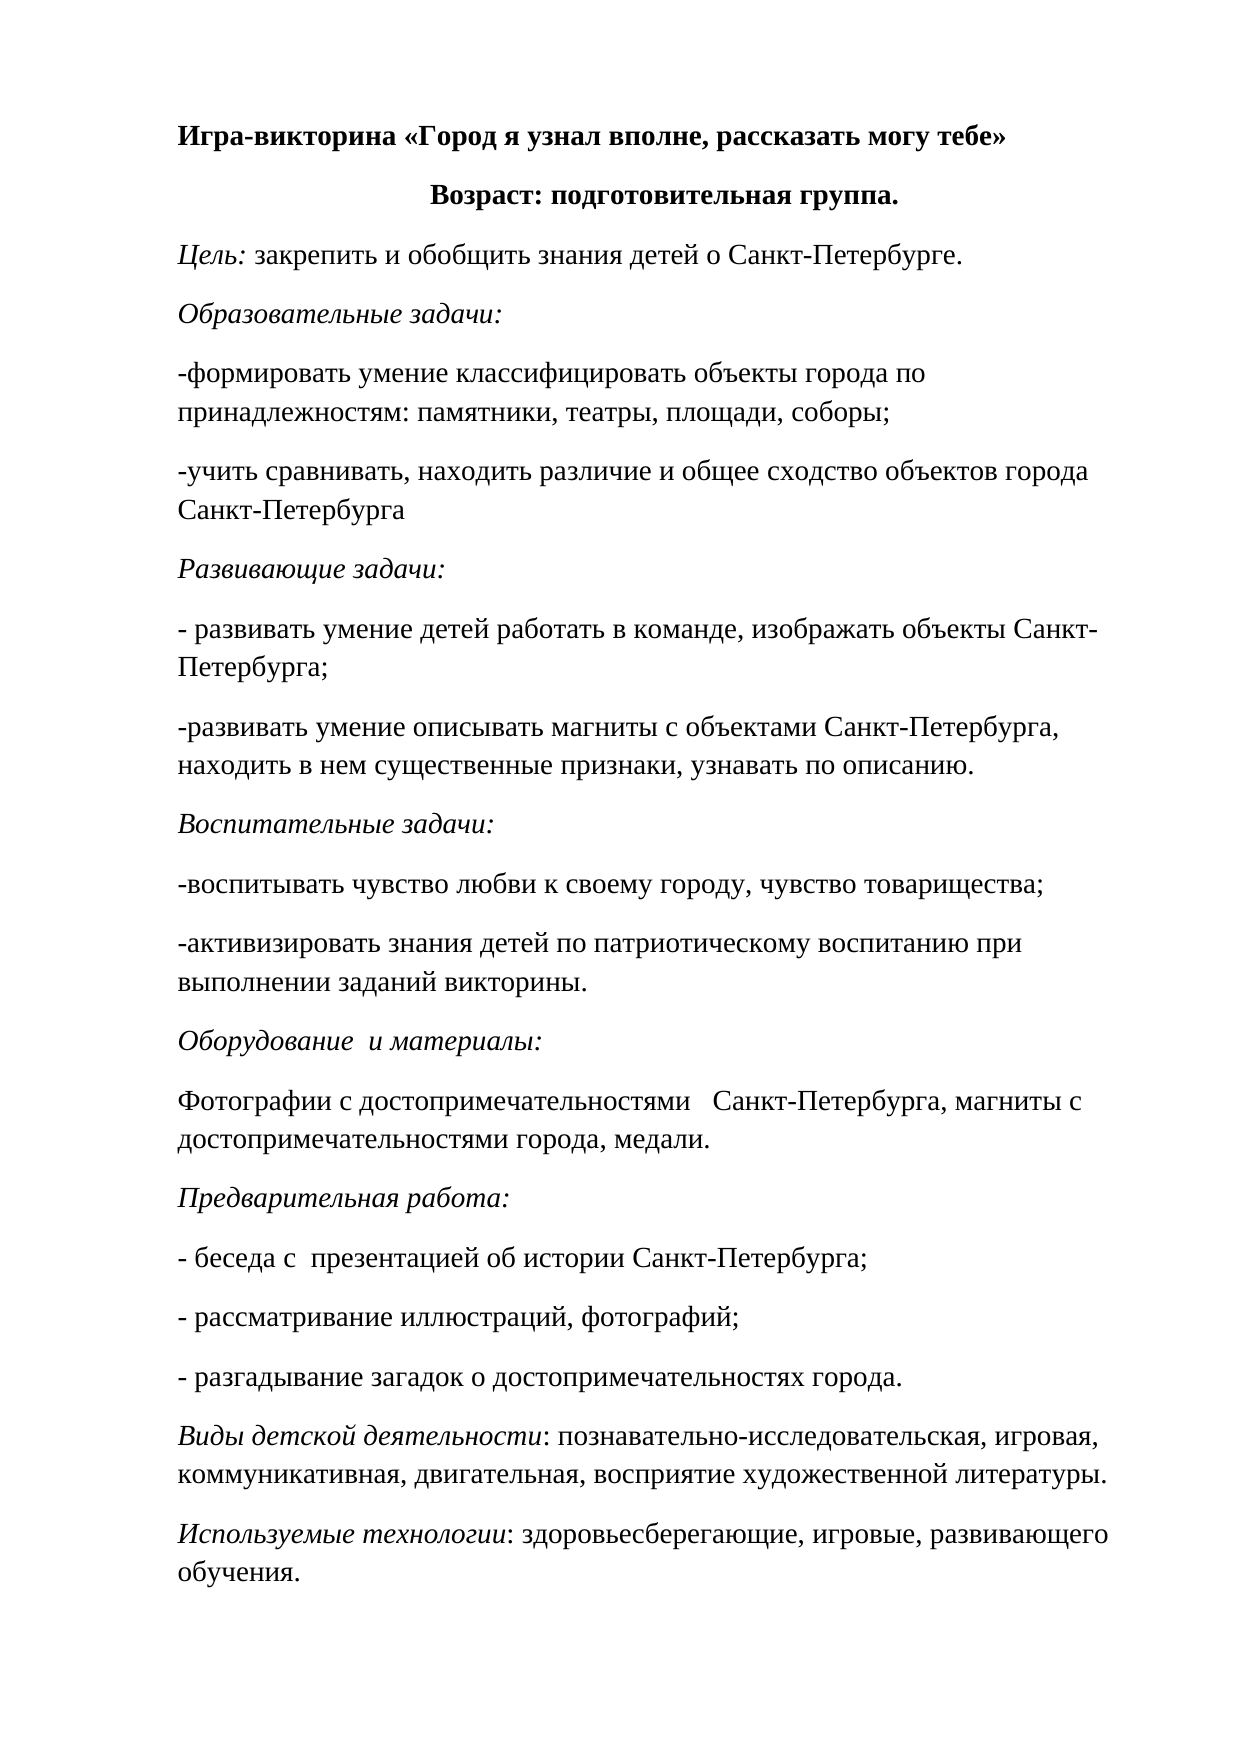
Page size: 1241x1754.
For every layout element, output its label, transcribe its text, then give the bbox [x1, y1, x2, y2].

text Предварительная работа: [177, 1181, 1152, 1214]
text - рассматривание иллюстраций, фотографий; [177, 1299, 1152, 1333]
text -воспитывать чувство любви к своему городу, чувство товарищества; [177, 866, 1152, 899]
text -активизировать знания детей по патриотическому воспитанию при выполнении заданий викторины. [177, 925, 1152, 997]
text Фотографии с достопримечательностями Санкт-Петербурга, магниты с достопримечательностями города, медали. [177, 1083, 1152, 1155]
text - развивать умение детей работать в команде, изображать объекты Санкт-Петербурга; [177, 611, 1152, 683]
text Развивающие задачи: [177, 551, 1152, 585]
text Возраст: подготовительная группа. [177, 177, 1152, 211]
text Оборудование и материалы: [177, 1023, 1152, 1057]
text Виды детской деятельности: познавательно-исследовательская, игровая, коммуникативная, двигательная, восприятие художественной литературы. [177, 1418, 1152, 1490]
text -развивать умение описывать магниты с объектами Санкт-Петербурга, находить в нем существенные признаки, узнавать по описанию. [177, 709, 1152, 781]
text Используемые технологии: здоровьесберегающие, игровые, развивающего обучения. [177, 1516, 1152, 1588]
text Игра-викторина «Город я узнал вполне, рассказать могу тебе» [177, 118, 1152, 152]
text -формировать умение классифицировать объекты города по принадлежностям: памятники, театры, площади, соборы; [177, 356, 1152, 428]
text - беседа с презентацией об истории Санкт-Петербурга; [177, 1240, 1152, 1273]
text - разгадывание загадок о достопримечательностях города. [177, 1359, 1152, 1392]
text -учить сравнивать, находить различие и общее сходство объектов города Санкт-Петербурга [177, 453, 1152, 526]
text Цель: закрепить и обобщить знания детей о Санкт-Петербурге. [177, 237, 1152, 270]
text Образовательные задачи: [177, 296, 1152, 330]
text Воспитательные задачи: [177, 807, 1152, 840]
